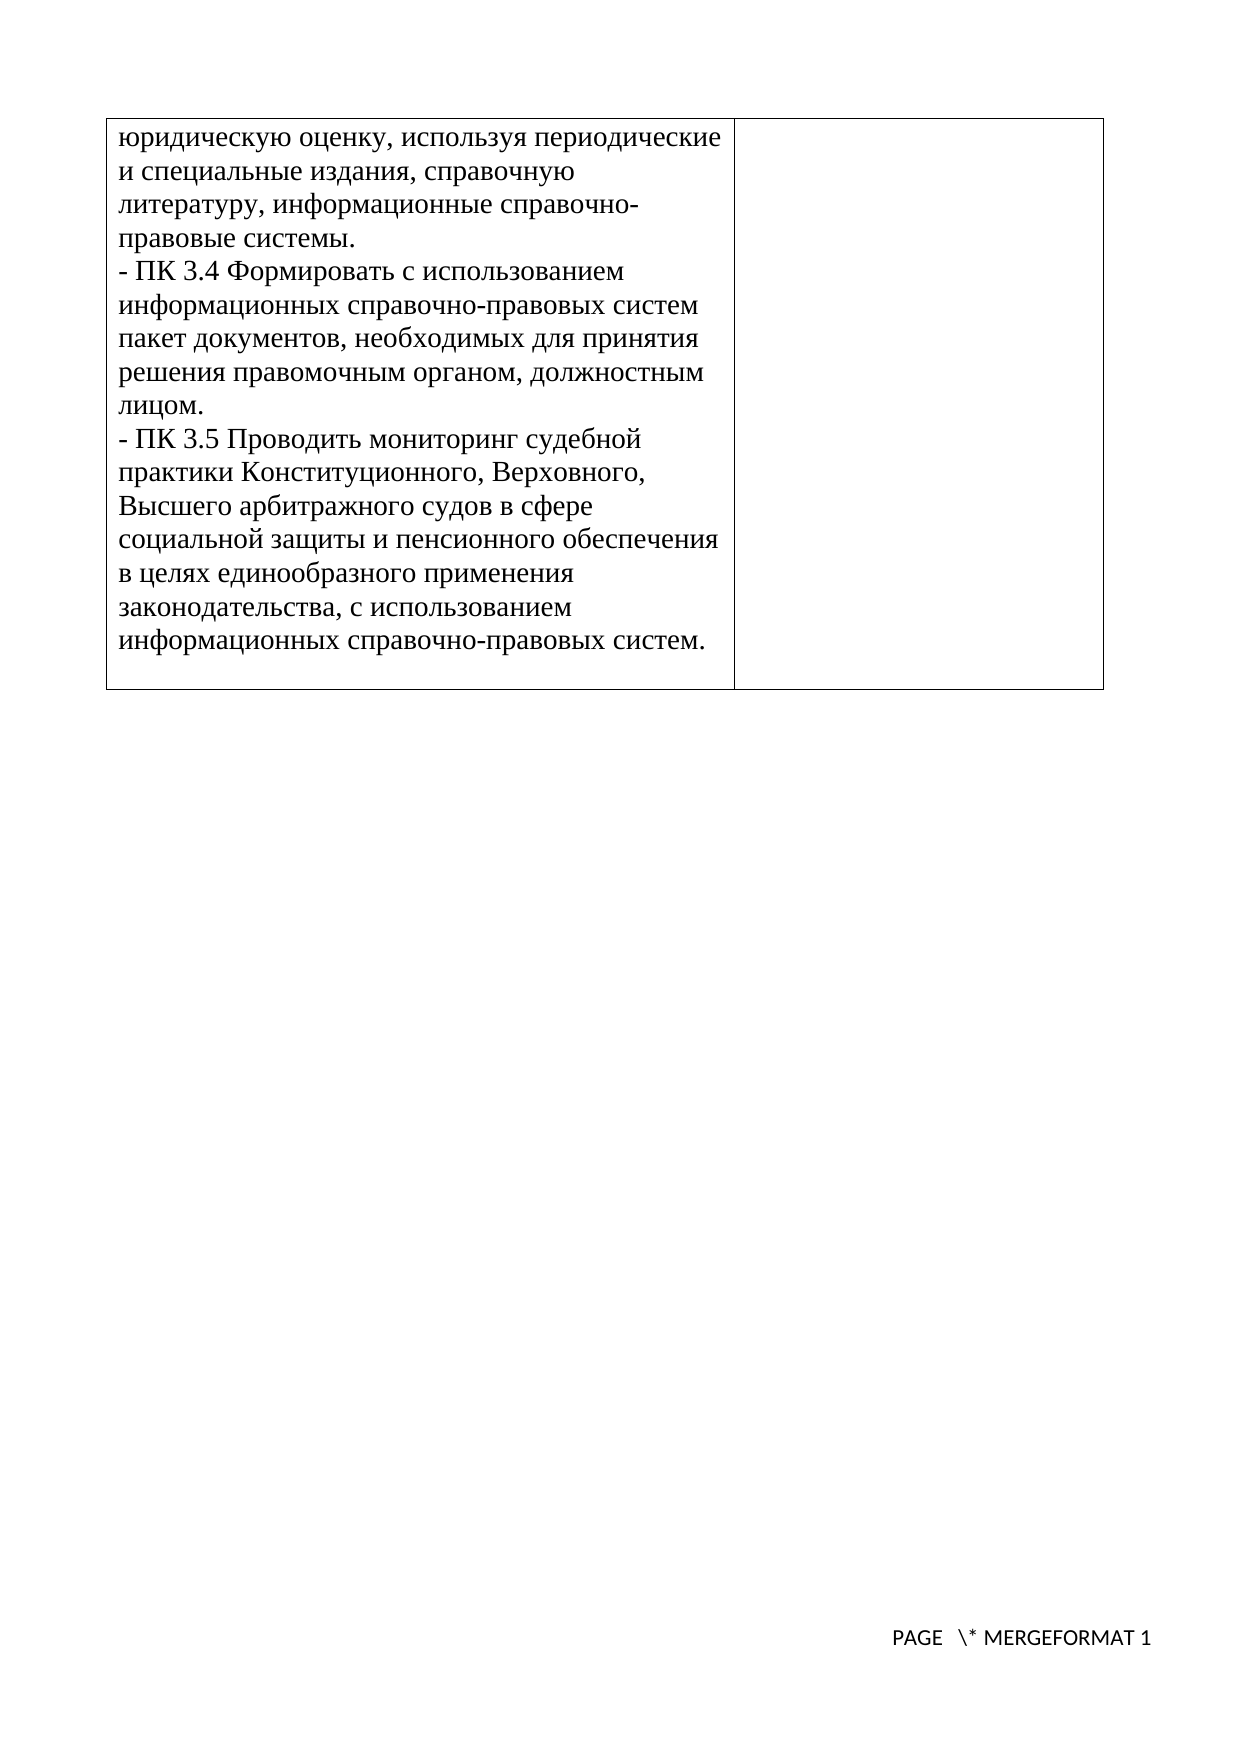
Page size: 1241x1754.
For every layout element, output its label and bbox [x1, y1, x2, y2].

table_cell [735, 119, 1103, 689]
table_cell [107, 119, 734, 689]
